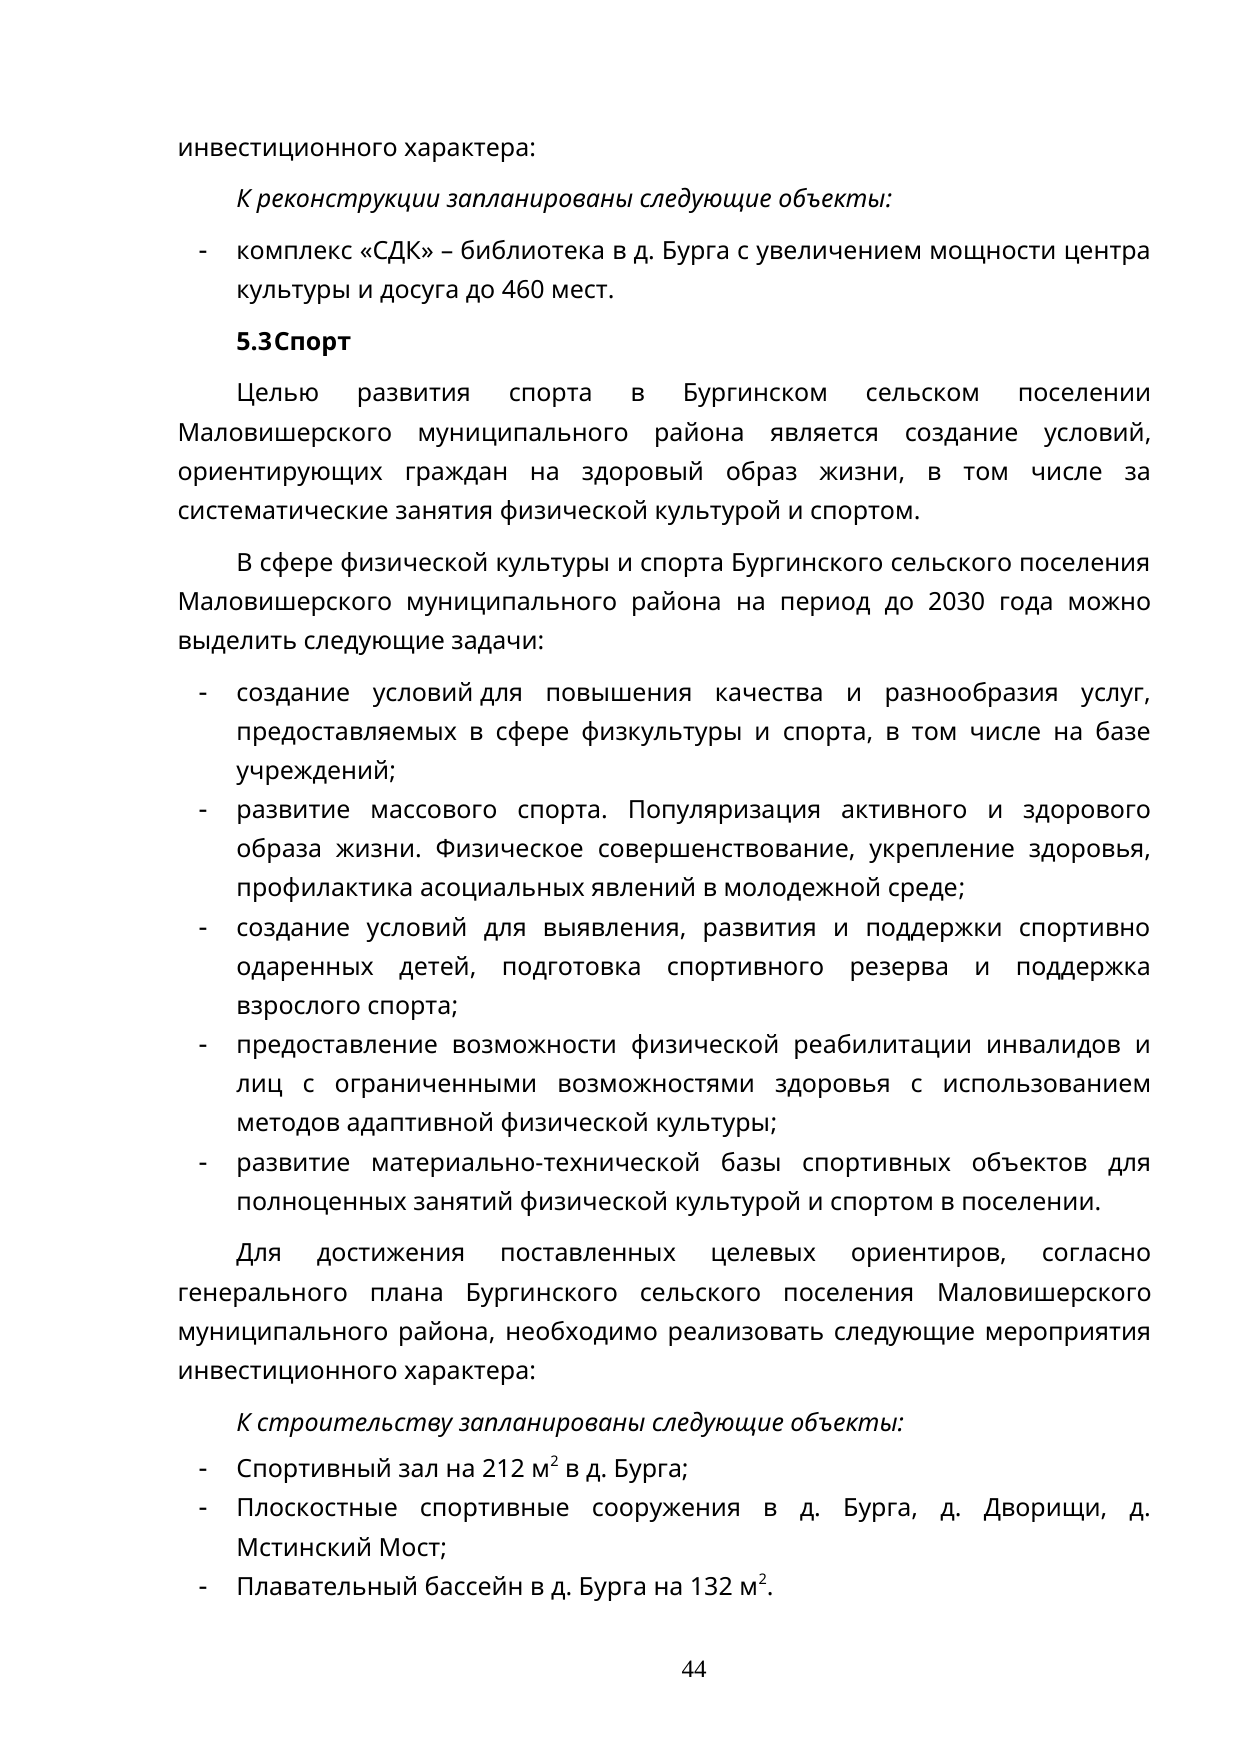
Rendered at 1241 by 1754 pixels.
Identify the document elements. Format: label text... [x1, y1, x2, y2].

list развитие массового спорта. Популяризация активного и здорового образа жизни. Физическое совершенствование, укрепление здоровья, профилактика асоциальных явлений в молодежной среде; [199, 792, 1152, 904]
list развитие материально-технической базы спортивных объектов для полноценных занятий физической культурой и спортом в поселении. [199, 1144, 1152, 1217]
list Плавательный бассейн в д. Бурга на 132 м2. [199, 1568, 1152, 1602]
text К реконструкции запланированы следующие объекты: [177, 181, 1152, 215]
text К строительству запланированы следующие объекты: [177, 1404, 1152, 1438]
list предоставление возможности физической реабилитации инвалидов и лиц с ограниченными возможностями здоровья с использованием методов адаптивной физической культуры; [199, 1027, 1152, 1139]
list Спортивный зал на 212 м2 в д. Бурга; [199, 1451, 1152, 1485]
list Плоскостные спортивные сооружения в д. Бурга, д. Дворищи, д. Мстинский Мост; [199, 1490, 1152, 1563]
list создание условий для повышения качества и разнообразия услуг, предоставляемых в сфере физкультуры и спорта, в том числе на базе учреждений; [199, 674, 1152, 787]
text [177, 129, 1152, 163]
text В сфере физической культуры и спорта Бургинского сельского поселения Маловишерского муниципального района на период до 2030 года можно выделить следующие задачи: [177, 544, 1152, 657]
list комплекс «СДК» – библиотека в д. Бурга с увеличением мощности центра культуры и досуга до 460 мест. [199, 233, 1152, 306]
list создание условий для выявления, развития и поддержки спортивно одаренных детей, подготовка спортивного резерва и поддержка взрослого спорта; [199, 909, 1152, 1022]
text Спорт [236, 323, 1152, 357]
text Целью развития спорта в Бургинском сельском поселении Маловишерского муниципального района является создание условий, ориентирующих граждан на здоровый образ жизни, в том числе за систематические занятия физической культурой и спортом. [177, 487, 1152, 527]
text Целью развития спорта в Бургинском сельском поселении Маловишерского муниципального района является создание условий, ориентирующих граждан на здоровый образ жизни, в том числе за систематические занятия физической культурой и спортом. [177, 375, 1152, 454]
